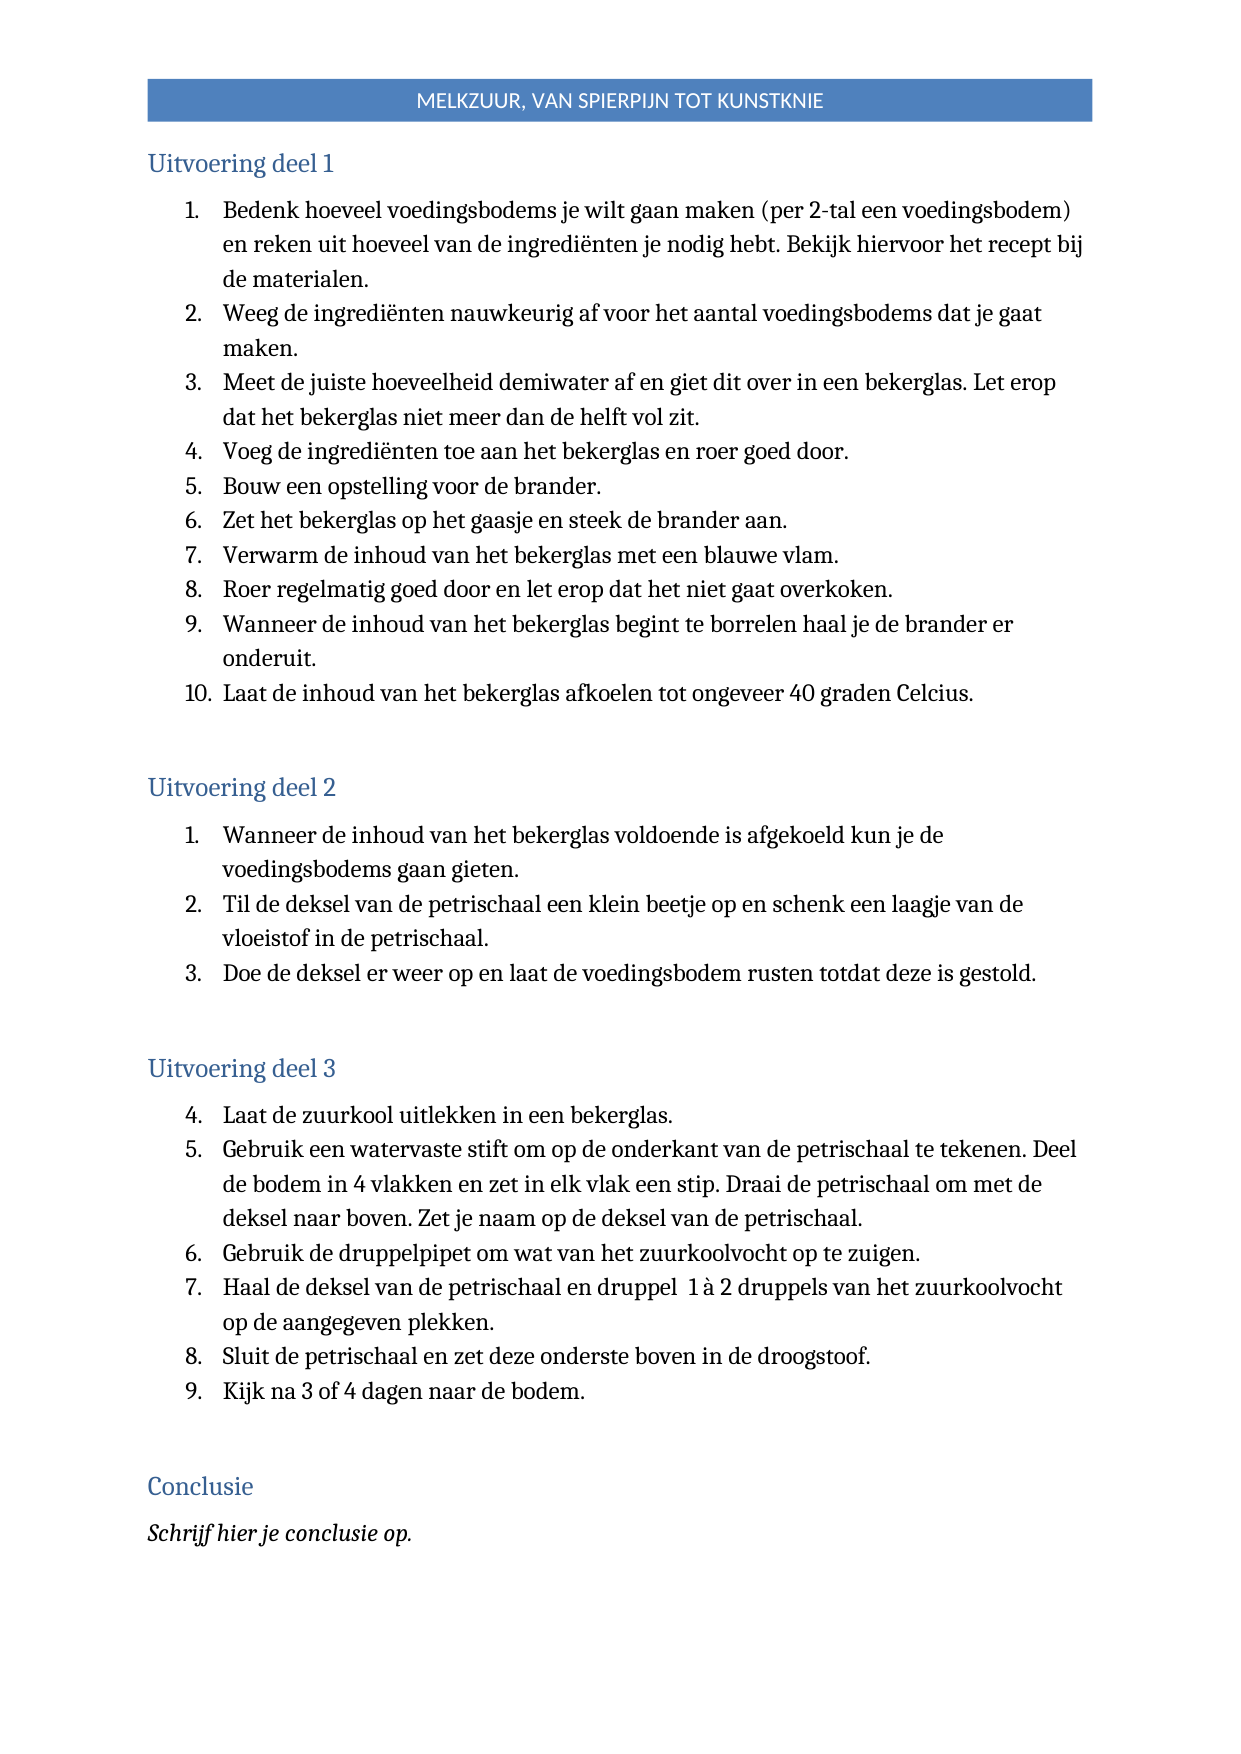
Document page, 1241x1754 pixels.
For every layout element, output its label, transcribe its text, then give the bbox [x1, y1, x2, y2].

list Laat de zuurkool uitlekken in een bekerglas. [185, 1101, 1093, 1129]
list Doe de deksel er weer op en laat de voedingsbodem rusten totdat deze is gestold. [185, 959, 1093, 987]
list Voeg de ingrediënten toe aan het bekerglas en roer goed door. [185, 437, 1093, 466]
list Zet het bekerglas op het gaasje en steek de brander aan. [185, 506, 1093, 535]
list Til de deksel van de petrischaal een klein beetje op en schenk een laagje van de vloeistof in de petrischaal. [185, 890, 1093, 953]
list Haal de deksel van de petrischaal en druppel 1 à 2 druppels van het zuurkoolvocht op de aangegeven plekken. [185, 1273, 1093, 1336]
list Bouw een opstelling voor de brander. [185, 472, 1093, 500]
list Wanneer de inhoud van het bekerglas voldoende is afgekoeld kun je de voedingsbodems gaan gieten. [185, 821, 1093, 884]
list Gebruik de druppelpipet om wat van het zuurkoolvocht op te zuigen. [185, 1239, 1093, 1267]
list Sluit de petrischaal en zet deze onderste boven in de droogstoof. [185, 1342, 1093, 1371]
list Verwarm de inhoud van het bekerglas met een blauwe vlam. [185, 541, 1093, 569]
list Wanneer de inhoud van het bekerglas begint te borrelen haal je de brander er onderuit. [185, 609, 1093, 673]
subtitle Uitvoering deel 3 [148, 1053, 1093, 1084]
list Roer regelmatig goed door en let erop dat het niet gaat overkoken. [185, 575, 1093, 604]
subtitle Uitvoering deel 2 [148, 772, 1093, 804]
list Weeg de ingrediënten nauwkeurig af voor het aantal voedingsbodems dat je gaat maken. [185, 299, 1093, 362]
list Bedenk hoeveel voedingsbodems je wilt gaan maken (per 2-tal een voedingsbodem) en reken uit hoeveel van de ingrediënten je nodig hebt. Bekijk hiervoor het recept bij de materialen. [185, 196, 1093, 293]
list Meet de juiste hoeveelheid demiwater af en giet dit over in een bekerglas. Let erop dat het bekerglas niet meer dan de helft vol zit. [185, 368, 1093, 431]
subtitle Conclusie [148, 1471, 1093, 1502]
text Schrijf hier je conclusie op. [148, 1519, 1093, 1548]
list Kijk na 3 of 4 dagen naar de bodem. [185, 1377, 1093, 1405]
list Laat de inhoud van het bekerglas afkoelen tot ongeveer 40 graden Celcius. [185, 678, 1093, 707]
subtitle Uitvoering deel 1 [148, 148, 1093, 179]
list Gebruik een watervaste stift om op de onderkant van de petrischaal te tekenen. Deel de bodem in 4 vlakken en zet in elk vlak een stip. Draai de petrischaal om met de deksel naar boven. Zet je naam op de deksel van de petrischaal. [185, 1135, 1093, 1233]
